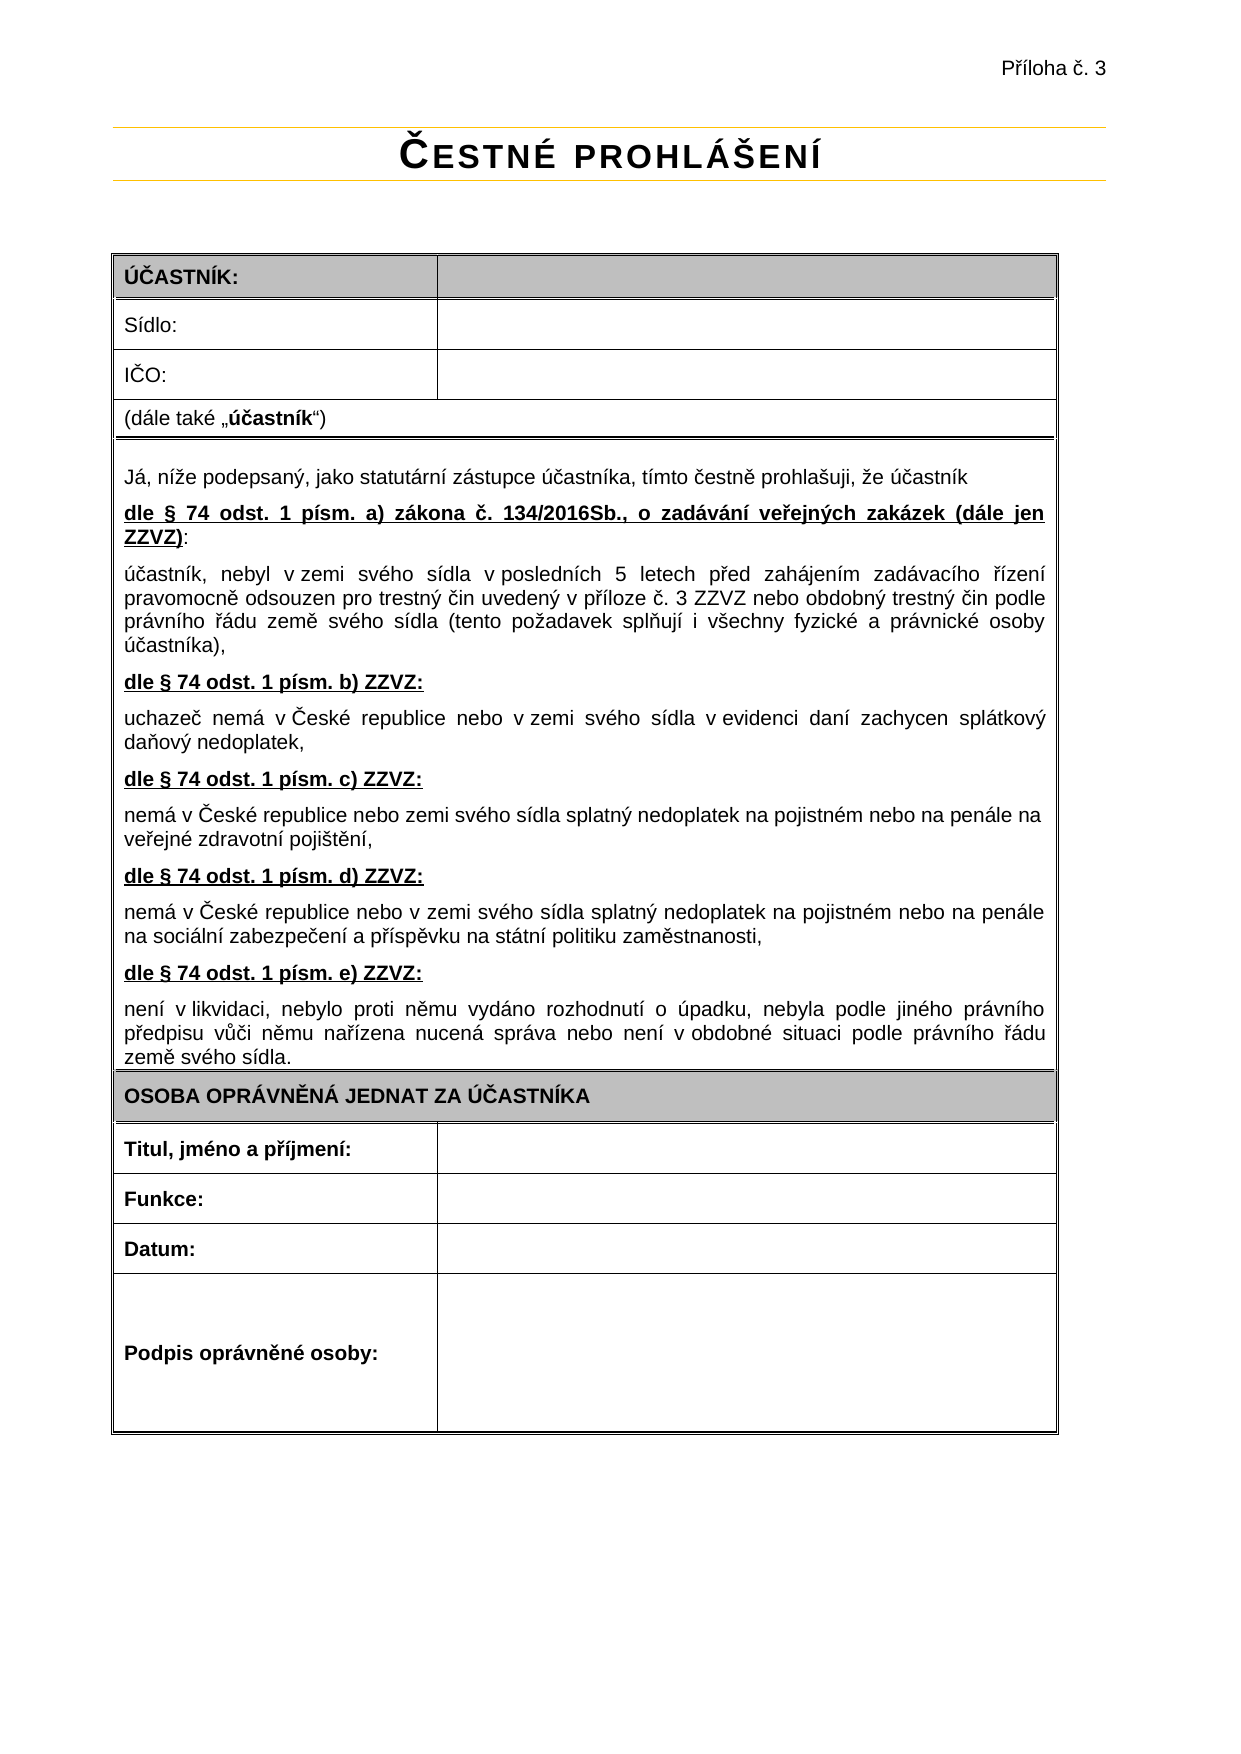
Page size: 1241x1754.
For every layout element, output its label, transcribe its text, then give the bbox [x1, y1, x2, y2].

table_cell Titul, jméno a příjmení: [114, 1121, 437, 1173]
table_header [438, 256, 1056, 297]
table_cell Podpis oprávněné osoby: [114, 1274, 437, 1431]
table_header ÚČASTNÍK: [114, 256, 437, 297]
table_cell [438, 1174, 1056, 1223]
table_cell [438, 1224, 1056, 1273]
table_cell Datum: [114, 1224, 437, 1273]
table_cell Funkce: [114, 1174, 437, 1223]
table_cell IČO: [114, 350, 437, 399]
table_cell osoba oprávněná jednat za účastníka [114, 1069, 1056, 1121]
table_cell [438, 350, 1056, 399]
text Čestné prohlášení [112, 128, 1106, 180]
table_cell [438, 1121, 1056, 1173]
table_cell [438, 297, 1056, 349]
table_cell [438, 1274, 1056, 1431]
table_cell (dále také „účastník“) [114, 400, 1056, 436]
table_cell Sídlo: [114, 297, 437, 349]
table_cell Já, níže podepsaný, jako statutární zástupce účastníka, tímto čestně prohlašuji, že účastník dle § 74 odst. 1 písm. a) zákona č. 134/2016Sb., o zadávání veřejných zakázek (dále jen ZZVZ): účastník, nebyl v zemi svého sídla v posledních 5 letech před zahájením zadávacího řízení pravomocně odsouzen pro trestný čin uvedený v příloze č. 3 ZZVZ nebo obdobný trestný čin podle právního řádu země svého sídla (tento požadavek splňují i všechny fyzické a právnické osoby účastníka), dle § 74 odst. 1 písm. b) ZZVZ: uchazeč nemá v České republice nebo v zemi svého sídla v evidenci daní zachycen splátkový daňový nedoplatek, dle § 74 odst. 1 písm. c) ZZVZ: nemá v České republice nebo zemi svého sídla splatný nedoplatek na pojistném nebo na penále na veřejné zdravotní pojištění, dle § 74 odst. 1 písm. d) ZZVZ: nemá v České republice nebo v zemi svého sídla splatný nedoplatek na pojistném nebo na penále na sociální zabezpečení a příspěvku na státní politiku zaměstnanosti, dle § 74 odst. 1 písm. e) ZZVZ: není v likvidaci, nebylo proti němu vydáno rozhodnutí o úpadku, nebyla podle jiného právního předpisu vůči němu nařízena nucená správa nebo není v obdobné situaci podle právního řádu země svého sídla. [114, 436, 1056, 1069]
